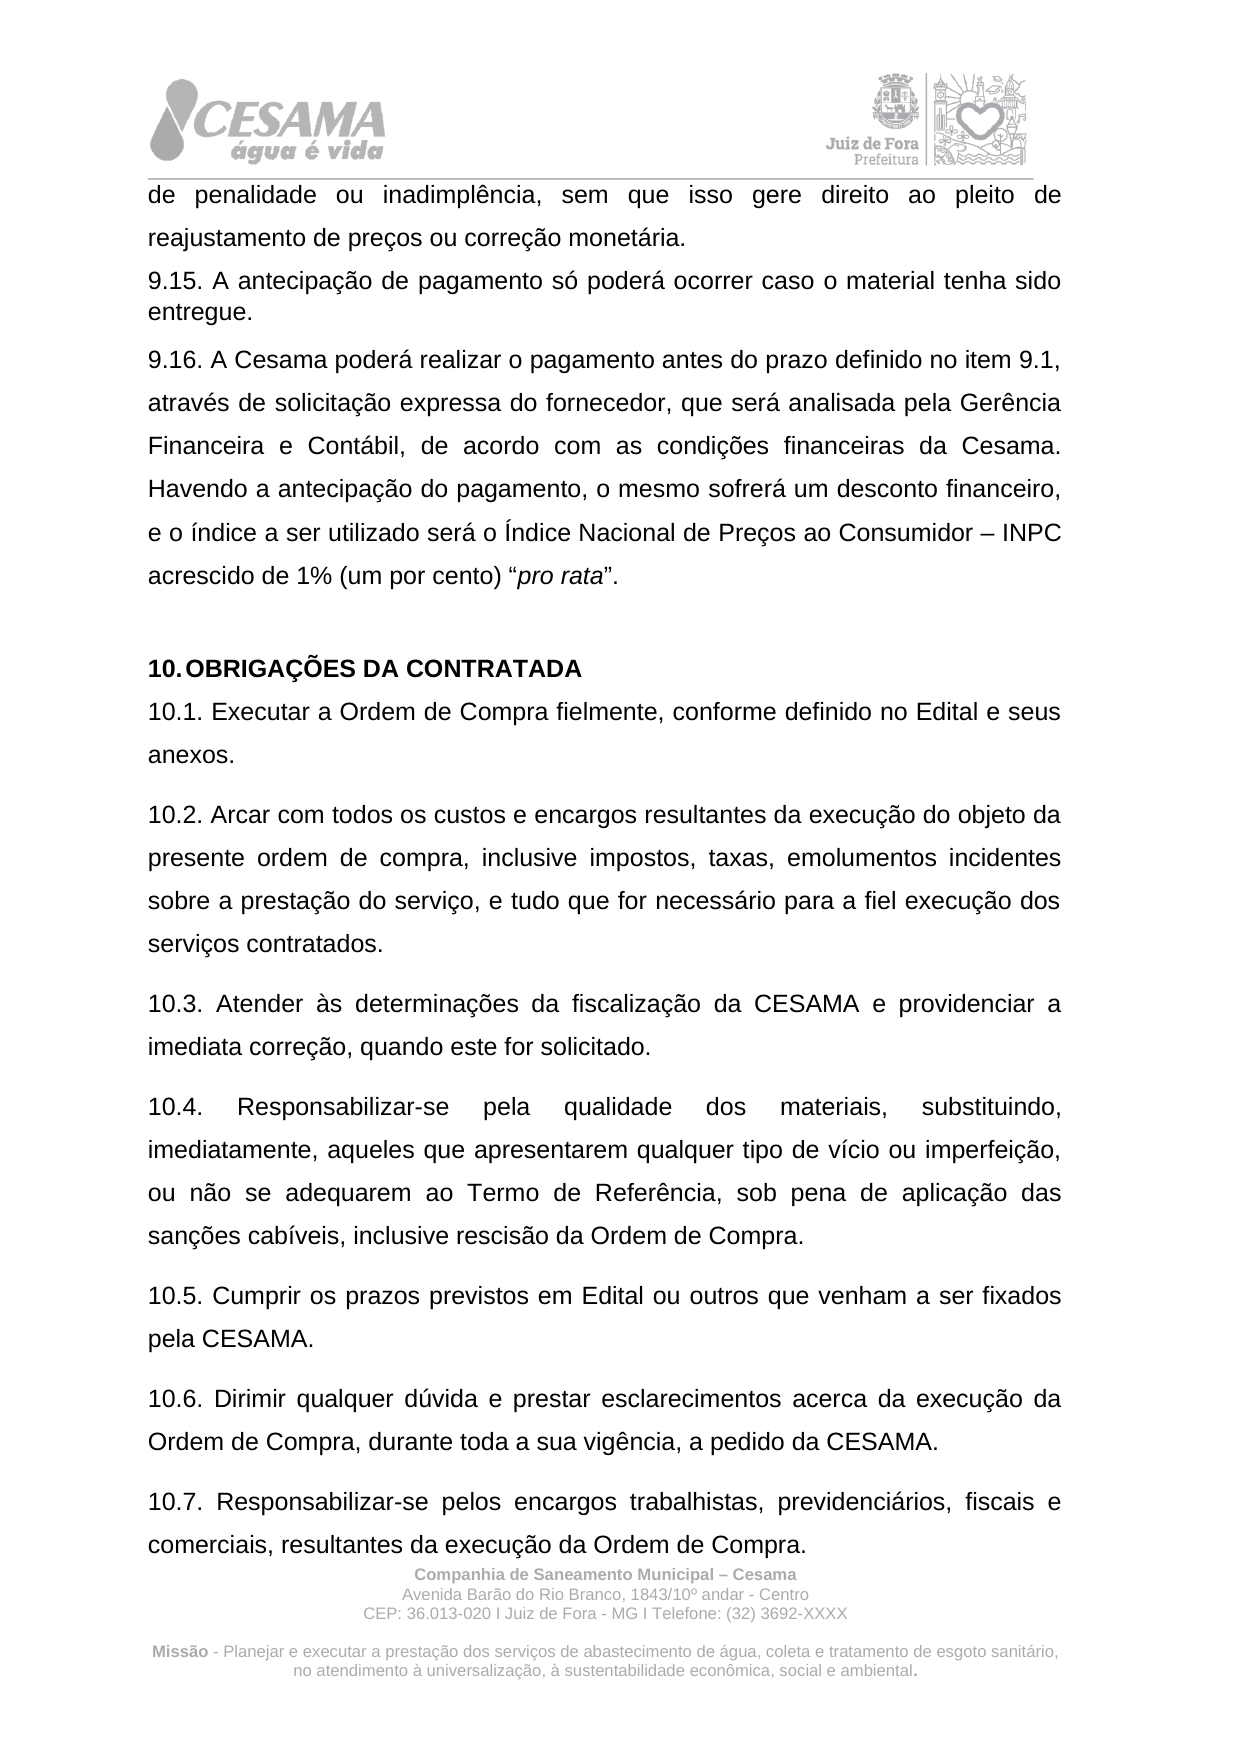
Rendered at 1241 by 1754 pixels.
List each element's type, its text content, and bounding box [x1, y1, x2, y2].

text 10.3. Atender às determinações da fiscalização da CESAMA e providenciar a imediata correção, quando este for solicitado. [148, 989, 1063, 1061]
text 9.16. A Cesama poderá realizar o pagamento antes do prazo definido no item 9.1, através de solicitação expressa do fornecedor, que será analisada pela Gerência Financeira e Contábil, de acordo com as condições financeiras da Cesama. Havendo a antecipação do pagamento, o mesmo sofrerá um desconto financeiro, e o índice a ser utilizado será o Índice Nacional de Preços ao Consumidor – INPC acrescido de 1% (um por cento) “pro rata”. [148, 345, 1063, 589]
text 9.15. A antecipação de pagamento só poderá ocorrer caso o material tenha sido entregue. [148, 266, 1063, 326]
text 10.1. Executar a Ordem de Compra fielmente, conforme definido no Edital e seus anexos. [148, 697, 1063, 769]
text 10.2. Arcar com todos os custos e encargos resultantes da execução do objeto da presente ordem de compra, inclusive impostos, taxas, emolumentos incidentes sobre a prestação do serviço, e tudo que for necessário para a fiel execução dos serviços contratados. [148, 800, 1063, 958]
picture [147, 73, 1034, 180]
text 10.4. Responsabilizar-se pela qualidade dos materiais, substituindo, imediatamente, aqueles que apresentarem qualquer tipo de vício ou imperfeição, ou não se adequarem ao Termo de Referência, sob pena de aplicação das sanções cabíveis, inclusive rescisão da Ordem de Compra. [148, 1092, 1063, 1250]
text 10.5. Cumprir os prazos previstos em Edital ou outros que venham a ser fixados pela CESAMA. [148, 1281, 1063, 1353]
text 10.7. Responsabilizar-se pelos encargos trabalhistas, previdenciários, fiscais e comerciais, resultantes da execução da Ordem de Compra. [148, 1487, 1063, 1559]
text 10.6. Dirimir qualquer dúvida e prestar esclarecimentos acerca da execução da Ordem de Compra, durante toda a sua vigência, a pedido da CESAMA. [148, 1384, 1063, 1456]
list OBRIGAÇÕES DA CONTRATADA [148, 654, 1063, 682]
